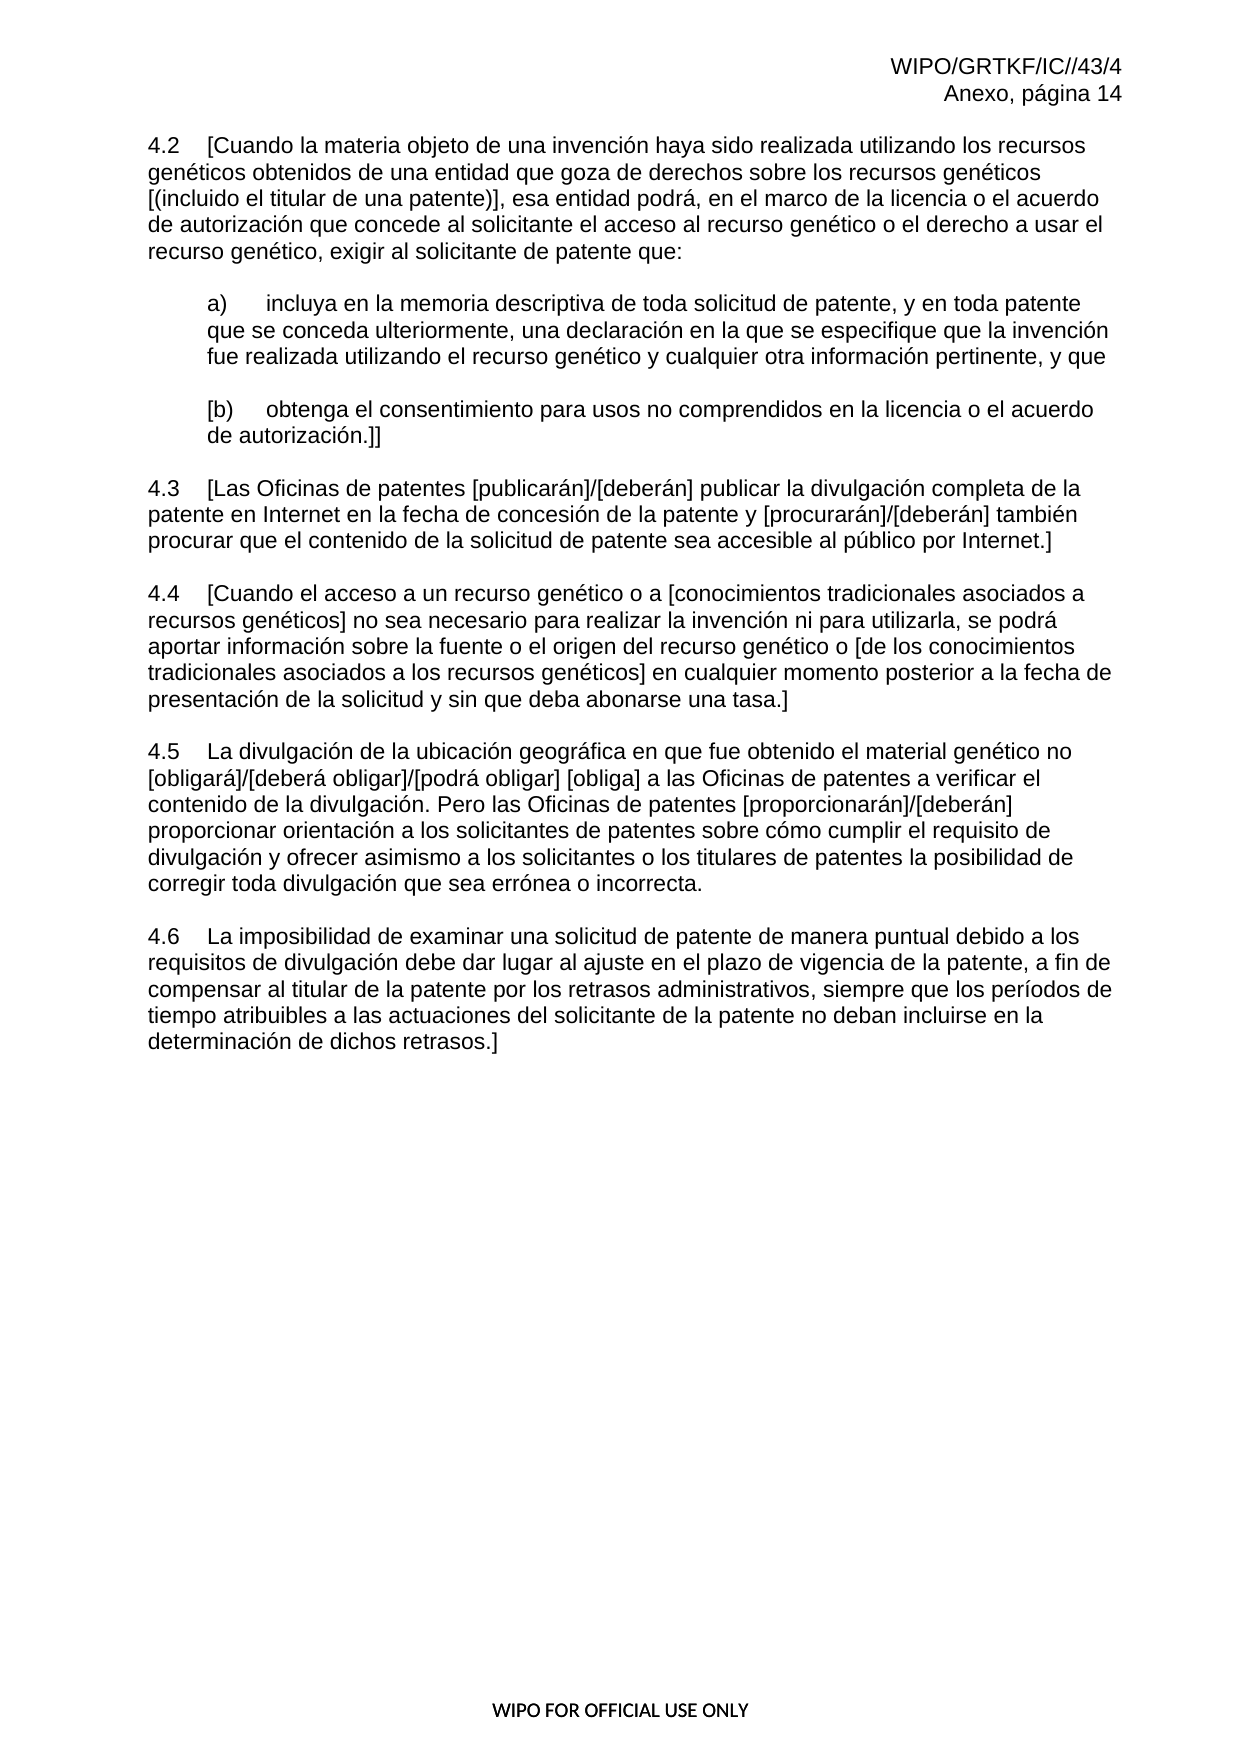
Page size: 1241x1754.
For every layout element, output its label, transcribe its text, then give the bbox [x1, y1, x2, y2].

text [b) obtenga el consentimiento para usos no comprendidos en la licencia o el acuerdo de autorización.]] [207, 396, 1122, 448]
text 4.6 La imposibilidad de examinar una solicitud de patente de manera puntual debido a los requisitos de divulgación debe dar lugar al ajuste en el plazo de vigencia de la patente, a fin de compensar al titular de la patente por los retrasos administrativos, siempre que los períodos de tiempo atribuibles a las actuaciones del solicitante de la patente no deban incluirse en la determinación de dichos retrasos.] [148, 923, 1122, 1054]
text 4.5 La divulgación de la ubicación geográfica en que fue obtenido el material genético no [obligará]/[deberá obligar]/[podrá obligar] [obliga] a las Oficinas de patentes a verificar el contenido de la divulgación. Pero las Oficinas de patentes [proporcionarán]/[deberán] proporcionar orientación a los solicitantes de patentes sobre cómo cumplir el requisito de divulgación y ofrecer asimismo a los solicitantes o los titulares de patentes la posibilidad de corregir toda divulgación que sea errónea o incorrecta. [148, 738, 1122, 896]
text 4.4 [Cuando el acceso a un recurso genético o a [conocimientos tradicionales asociados a recursos genéticos] no sea necesario para realizar la invención ni para utilizarla, se podrá aportar información sobre la fuente o el origen del recurso genético o [de los conocimientos tradicionales asociados a los recursos genéticos] en cualquier momento posterior a la fecha de presentación de la solicitud y sin que deba abonarse una tasa.] [148, 580, 1122, 712]
text a) incluya en la memoria descriptiva de toda solicitud de patente, y en toda patente que se conceda ulteriormente, una declaración en la que se especifique que la invención fue realizada utilizando el recurso genético y cualquier otra información pertinente, y que [207, 290, 1122, 369]
text 4.2 [Cuando la materia objeto de una invención haya sido realizada utilizando los recursos genéticos obtenidos de una entidad que goza de derechos sobre los recursos genéticos [(incluido el titular de una patente)], esa entidad podrá, en el marco de la licencia o el acuerdo de autorización que concede al solicitante el acceso al recurso genético o el derecho a usar el recurso genético, exigir al solicitante de patente que: [148, 132, 1122, 264]
text 4.3 [Las Oficinas de patentes [publicarán]/[deberán] publicar la divulgación completa de la patente en Internet en la fecha de concesión de la patente y [procurarán]/[deberán] también procurar que el contenido de la solicitud de patente sea accesible al público por Internet.] [148, 475, 1122, 554]
